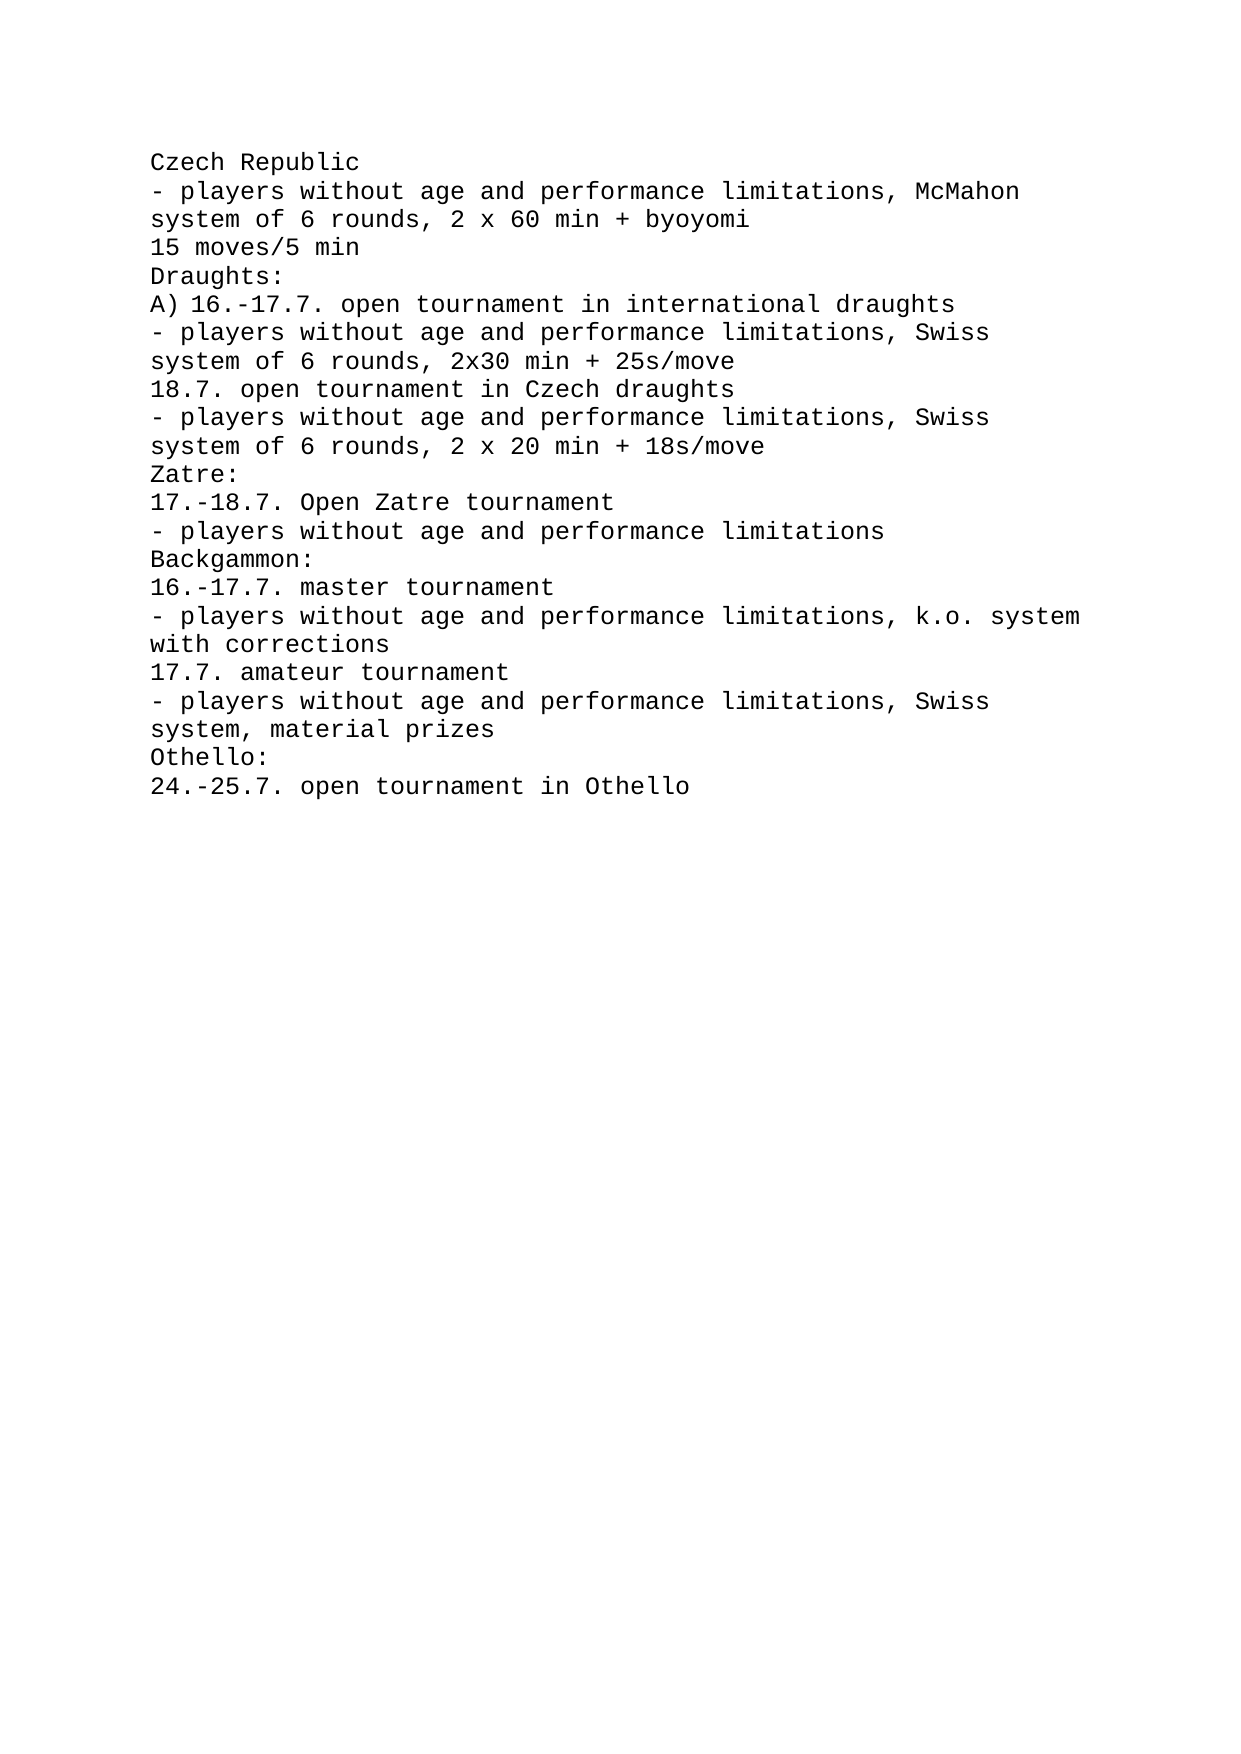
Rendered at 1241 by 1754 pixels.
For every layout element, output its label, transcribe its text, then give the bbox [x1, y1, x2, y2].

text 24.-25.7. open tournament in Othello [150, 773, 1090, 802]
text 17.-18.7. Open Zatre tournament [150, 490, 1090, 518]
text Draughts: [150, 263, 1090, 292]
text - players without age and performance limitations, Swiss system of 6 rounds, 2 x 20 min + 18s/move Zatre: [150, 405, 1090, 490]
text - players without age and performance limitations, Swiss system, material prizes Othello: [150, 688, 1090, 773]
text 16.-17.7. master tournament [150, 575, 1090, 603]
text - players without age and performance limitations, McMahon system of 6 rounds, 2 x 60 min + byoyomi 15 moves/5 min [150, 178, 1090, 263]
text - players without age and performance limitations Backgammon: [150, 518, 1090, 575]
text A) 16.-17.7. open tournament in international draughts [150, 292, 1090, 320]
text 17.7. amateur tournament [150, 660, 1090, 688]
text - players without age and performance limitations, k.o. system with corrections [150, 603, 1090, 660]
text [150, 150, 1090, 178]
text 18.7. open tournament in Czech draughts [150, 377, 1090, 405]
text - players without age and performance limitations, Swiss system of 6 rounds, 2x30 min + 25s/move [150, 320, 1090, 377]
